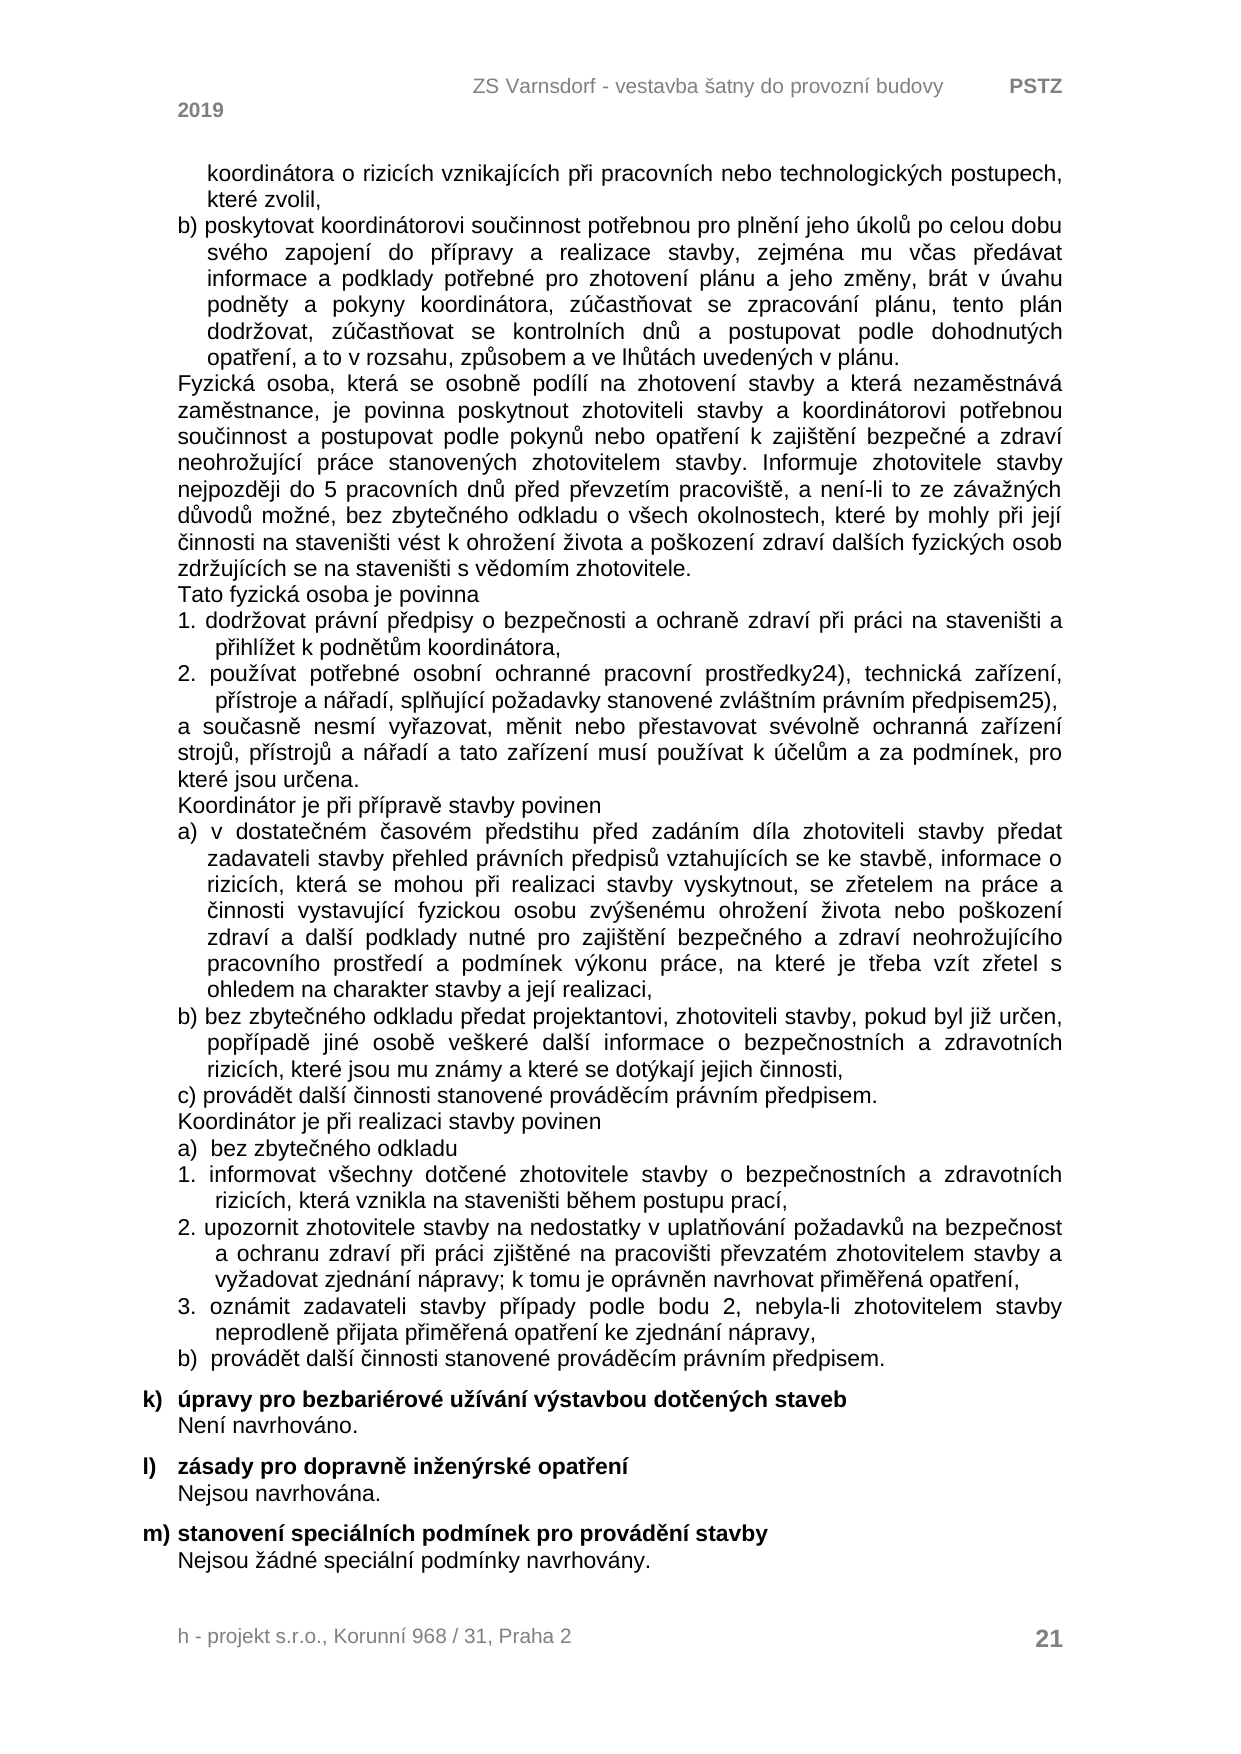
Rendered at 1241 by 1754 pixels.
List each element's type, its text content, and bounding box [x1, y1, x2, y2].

text Nejsou navrhována. [177, 1479, 1066, 1506]
text Koordinátor je při realizaci stavby povinen [177, 1108, 1063, 1134]
text 1. informovat všechny dotčené zhotovitele stavby o bezpečnostních a zdravotních rizicích, která vznikla na staveništi během postupu prací, [177, 1161, 1063, 1214]
text Tato fyzická osoba je povinna [177, 581, 1063, 607]
text Nejsou žádné speciální podmínky navrhovány. [177, 1547, 1066, 1573]
list zásady pro dopravně inženýrské opatření [142, 1453, 1066, 1479]
text Není navrhováno. [177, 1412, 1066, 1439]
text 3. oznámit zadavateli stavby případy podle bodu 2, nebyla-li zhotovitelem stavby neprodleně přijata přiměřená opatření ke zjednání nápravy, [177, 1293, 1063, 1345]
text b) bez zbytečného odkladu předat projektantovi, zhotoviteli stavby, pokud byl již určen, popřípadě jiné osobě veškeré další informace o bezpečnostních a zdravotních rizicích, které jsou mu známy a které se dotýkají jejich činnosti, [177, 1003, 1063, 1082]
text b) provádět další činnosti stanovené prováděcím právním předpisem. [177, 1345, 1063, 1372]
text a) bez zbytečného odkladu [177, 1134, 1063, 1161]
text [177, 159, 1063, 212]
text a) v dostatečném časovém předstihu před zadáním díla zhotoviteli stavby předat zadavateli stavby přehled právních předpisů vztahujících se ke stavbě, informace o rizicích, která se mohou při realizaci stavby vyskytnout, se zřetelem na práce a činnosti vystavující fyzickou osobu zvýšenému ohrožení života nebo poškození zdraví a další podklady nutné pro zajištění bezpečného a zdraví neohrožujícího pracovního prostředí a podmínek výkonu práce, na které je třeba vzít zřetel s ohledem na charakter stavby a její realizaci, [177, 818, 1063, 1003]
text a současně nesmí vyřazovat, měnit nebo přestavovat svévolně ochranná zařízení strojů, přístrojů a nářadí a tato zařízení musí používat k účelům a za podmínek, pro které jsou určena. [177, 713, 1063, 792]
text Koordinátor je při přípravě stavby povinen [177, 792, 1063, 818]
text b) poskytovat koordinátorovi součinnost potřebnou pro plnění jeho úkolů po celou dobu svého zapojení do přípravy a realizace stavby, zejména mu včas předávat informace a podklady potřebné pro zhotovení plánu a jeho změny, brát v úvahu podněty a pokyny koordinátora, zúčastňovat se zpracování plánu, tento plán dodržovat, zúčastňovat se kontrolních dnů a postupovat podle dohodnutých opatření, a to v rozsahu, způsobem a ve lhůtách uvedených v plánu. [177, 212, 1063, 370]
list stanovení speciálních podmínek pro provádění stavby [142, 1520, 1066, 1547]
list úpravy pro bezbariérové užívání výstavbou dotčených staveb [142, 1386, 1066, 1412]
text 1. dodržovat právní předpisy o bezpečnosti a ochraně zdraví při práci na staveništi a přihlížet k podnětům koordinátora, [177, 607, 1063, 660]
text Fyzická osoba, která se osobně podílí na zhotovení stavby a která nezaměstnává zaměstnance, je povinna poskytnout zhotoviteli stavby a koordinátorovi potřebnou součinnost a postupovat podle pokynů nebo opatření k zajištění bezpečné a zdraví neohrožující práce stanovených zhotovitelem stavby. Informuje zhotovitele stavby nejpozději do 5 pracovních dnů před převzetím pracoviště, a není-li to ze závažných důvodů možné, bez zbytečného odkladu o všech okolnostech, které by mohly při její činnosti na staveništi vést k ohrožení života a poškození zdraví dalších fyzických osob zdržujících se na staveništi s vědomím zhotovitele. [177, 370, 1063, 581]
text 2. upozornit zhotovitele stavby na nedostatky v uplatňování požadavků na bezpečnost a ochranu zdraví při práci zjištěné na pracovišti převzatém zhotovitelem stavby a vyžadovat zjednání nápravy; k tomu je oprávněn navrhovat přiměřená opatření, [177, 1214, 1063, 1293]
text 2. používat potřebné osobní ochranné pracovní prostředky24), technická zařízení, přístroje a nářadí, splňující požadavky stanovené zvláštním právním předpisem25), [177, 660, 1063, 713]
text c) provádět další činnosti stanovené prováděcím právním předpisem. [177, 1082, 1063, 1108]
